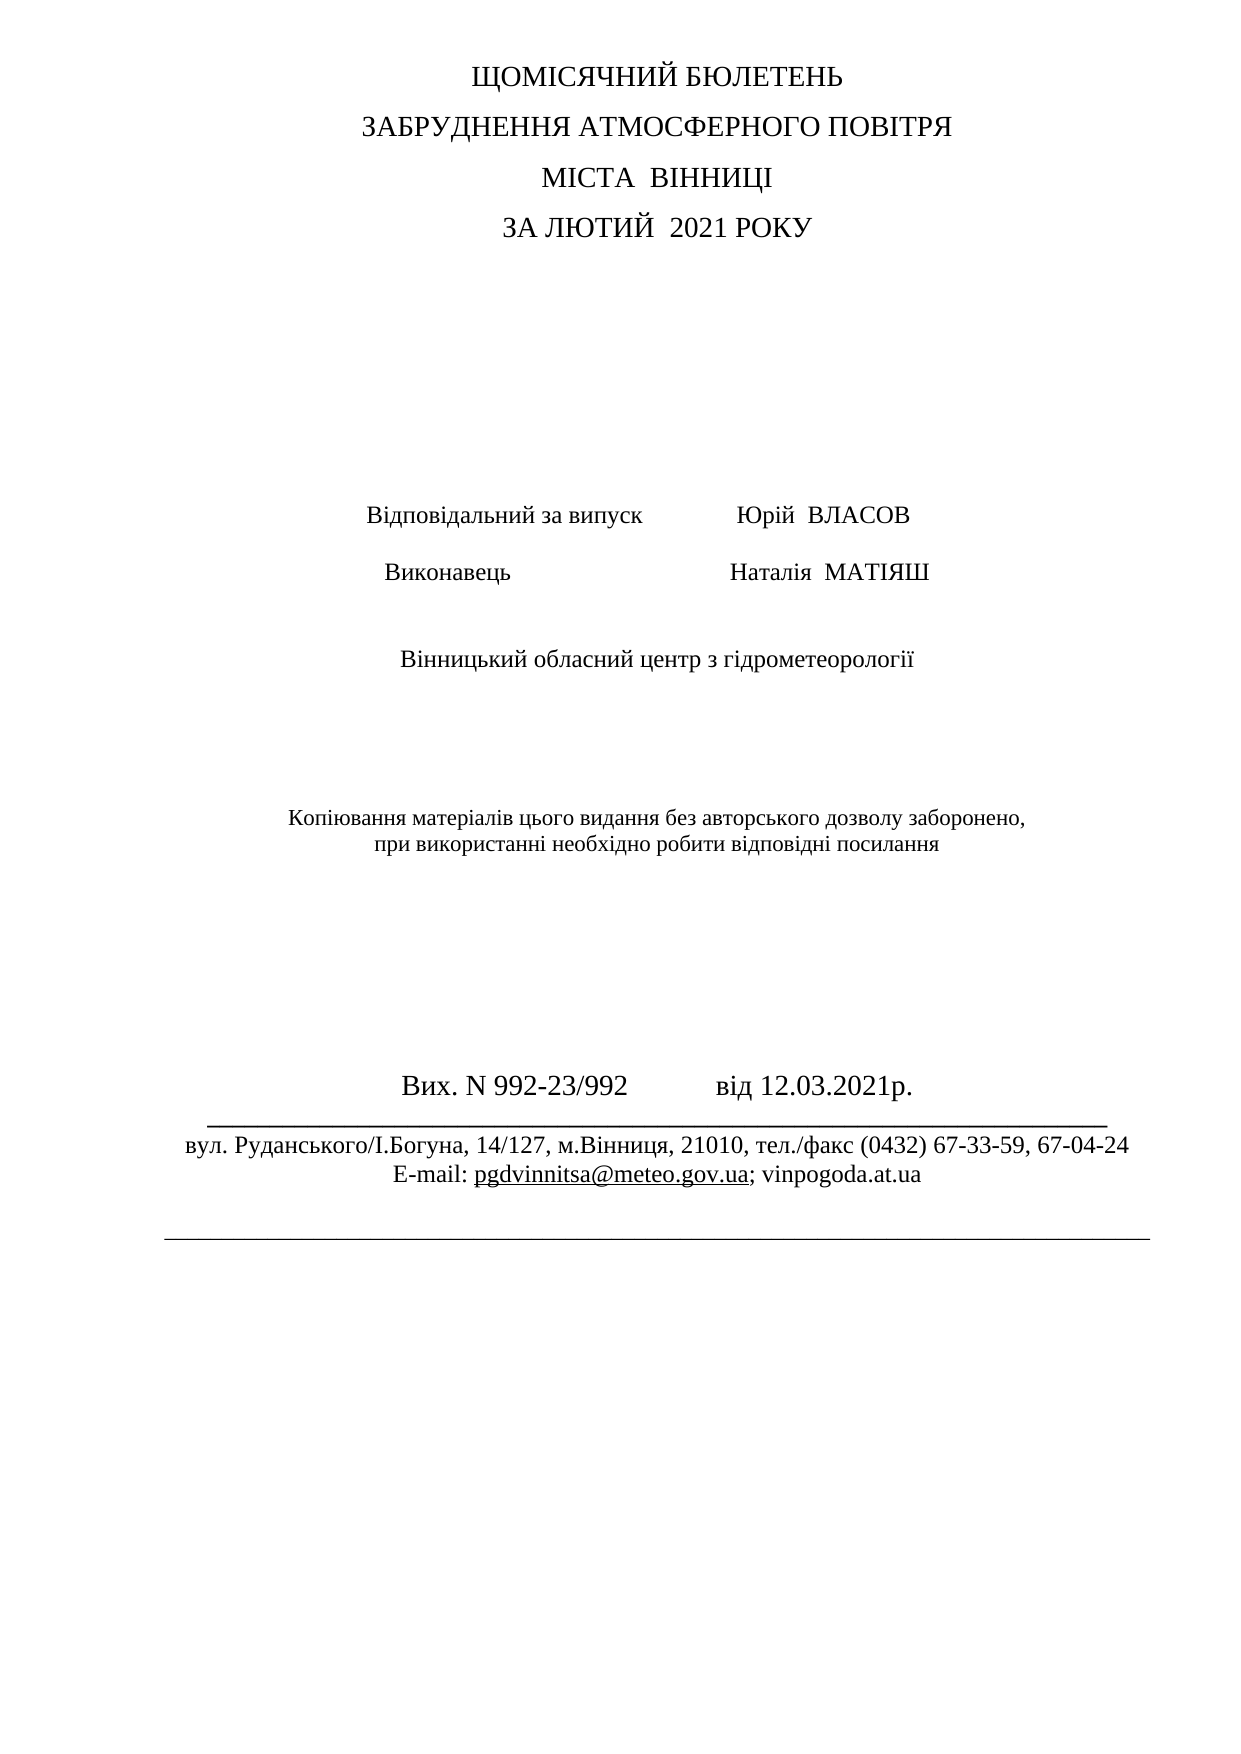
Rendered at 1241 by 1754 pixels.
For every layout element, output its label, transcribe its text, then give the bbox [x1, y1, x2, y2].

text ЩОМІСЯЧНИЙ БЮЛЕТЕНЬ [103, 59, 1152, 93]
text МІСТА ВІННИЦІ [103, 160, 1152, 193]
text Вих. N 992-23/992 від 12.03.2021р. [103, 1068, 1152, 1101]
text Вінницький обласний центр з гідрометеорології [103, 644, 1152, 672]
text при використанні необхідно робити відповідні посилання [103, 831, 1152, 857]
text ЗА ЛЮТИЙ 2021 РОКУ [103, 210, 1152, 243]
text ЗАБРУДНЕННЯ АТМОСФЕРНОГО ПОВІТРЯ [103, 109, 1152, 143]
text ______________________________________________________________________________________ [103, 1216, 1152, 1243]
text Виконавець Наталія МАТІЯШ [103, 557, 1152, 586]
text E-mail: pgdvinnitsa@meteo.gov.ua; vinpogoda.at.ua [103, 1159, 1152, 1187]
text Копіювання матеріалів цього видання без авторського дозволу заборонено, [103, 804, 1152, 831]
text ________________________________________________________________________ [162, 1101, 1152, 1130]
text Відповідальний за випуск Юрій ВЛАСОВ [251, 500, 1152, 529]
text вул. Руданського/І.Богуна, 14/127, м.Вінниця, 21010, тел./факс (0432) 67-33-59, 67-04-24 [162, 1130, 1152, 1159]
